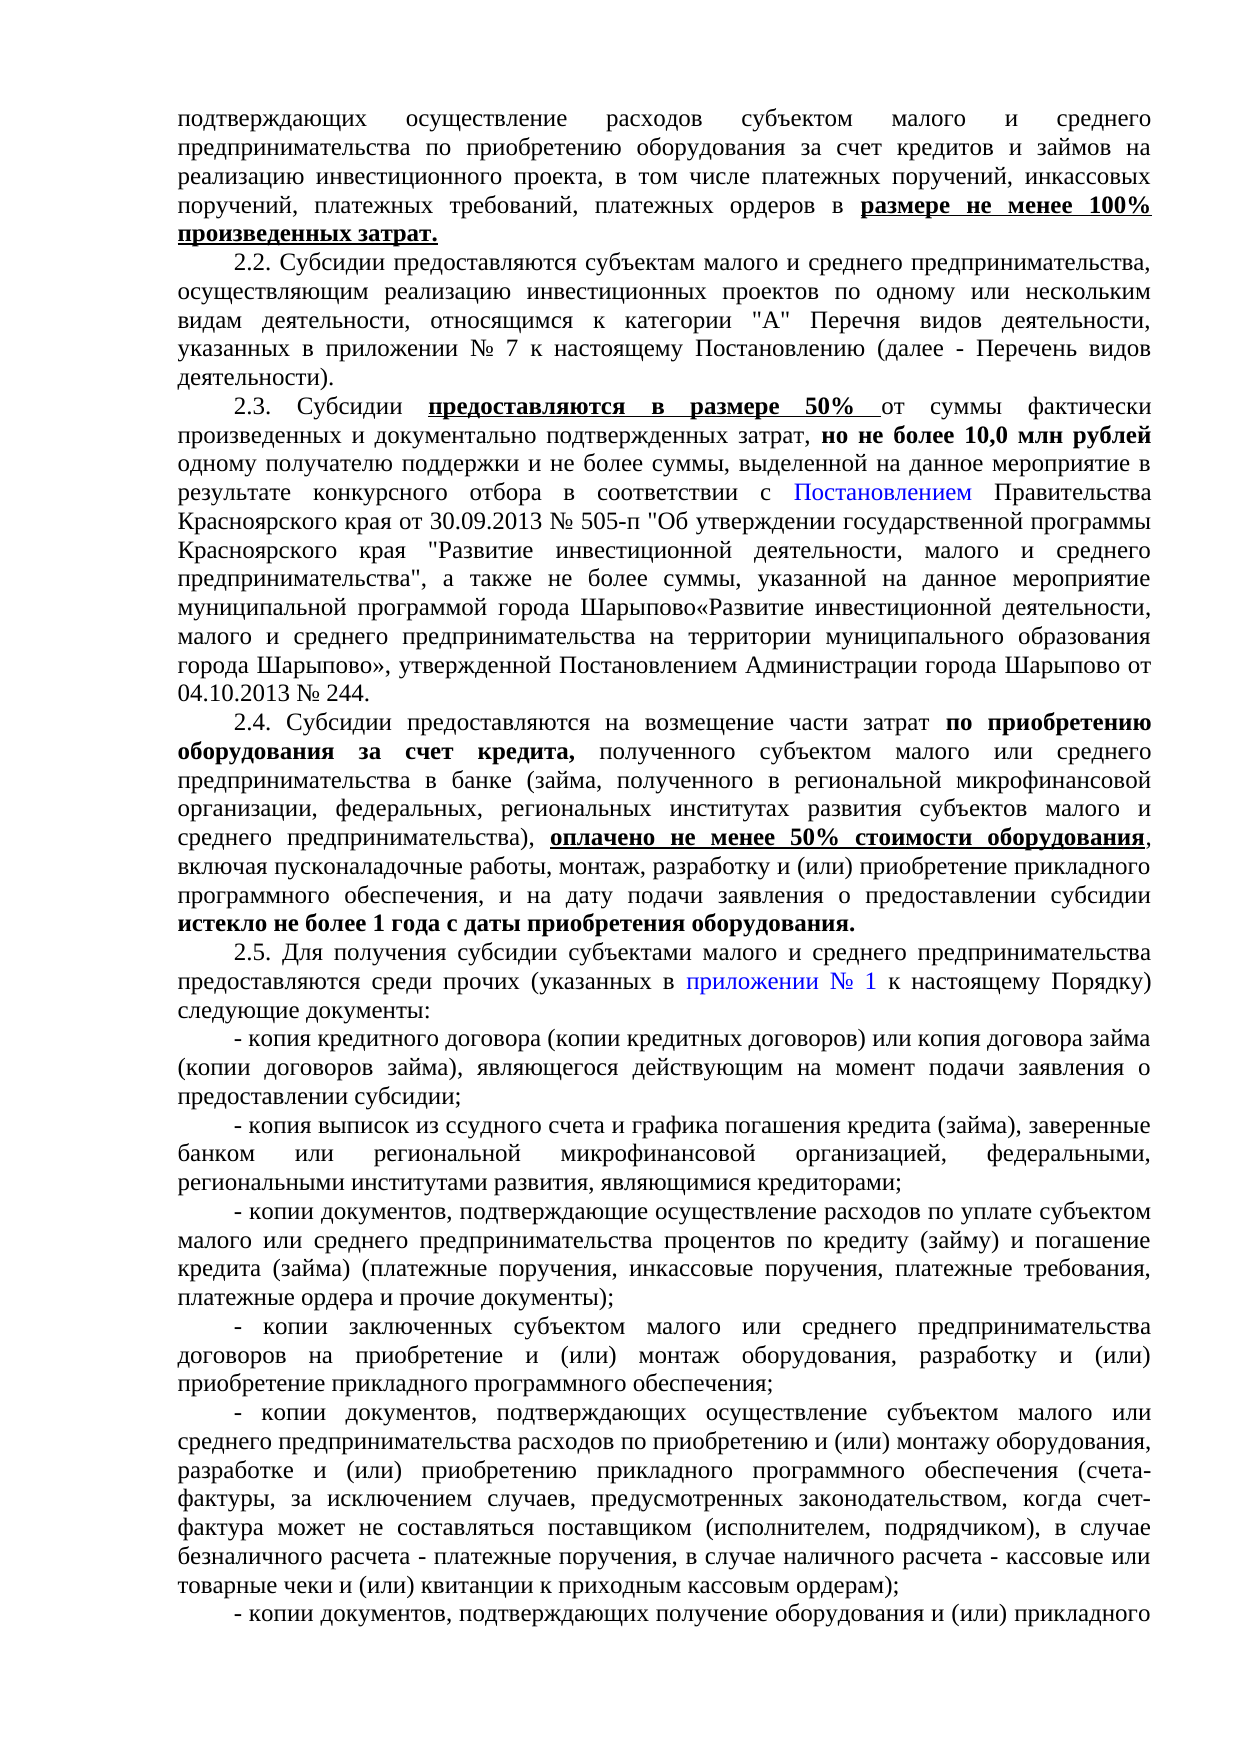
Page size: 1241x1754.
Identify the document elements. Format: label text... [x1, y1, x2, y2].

text 2.3. Субсидии предоставляются в размере 50% от суммы фактически произведенных и документально подтвержденных затрат, но не более 10,0 млн рублей одному получателю поддержки и не более суммы, выделенной на данное мероприятие в результате конкурсного отбора в соответствии с Постановлением Правительства Красноярского края от 30.09.2013 № 505-п "Об утверждении государственной программы Красноярского края "Развитие инвестиционной деятельности, малого и среднего предпринимательства", а также не более суммы, указанной на данное мероприятие муниципальной программой города Шарыпово«Развитие инвестиционной деятельности, малого и среднего предпринимательства на территории муниципального образования города Шарыпово», утвержденной Постановлением Администрации города Шарыпово от 04.10.2013 № 244. [177, 391, 1152, 707]
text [177, 103, 1152, 247]
text 2.5. Для получения субсидии субъектами малого и среднего предпринимательства предоставляются среди прочих (указанных в приложении № 1 к настоящему Порядку) следующие документы: [177, 937, 1152, 1023]
text 2.2. Субсидии предоставляются субъектам малого и среднего предпринимательства, осуществляющим реализацию инвестиционных проектов по одному или нескольким видам деятельности, относящимся к категории "А" Перечня видов деятельности, указанных в приложении № 7 к настоящему Постановлению (далее - Перечень видов деятельности). [177, 247, 1152, 391]
text - копия кредитного договора (копии кредитных договоров) или копия договора займа (копии договоров займа), являющегося действующим на момент подачи заявления о предоставлении субсидии; [177, 1023, 1152, 1110]
text - копия выписок из ссудного счета и графика погашения кредита (займа), заверенные банком или региональной микрофинансовой организацией, федеральными, региональными институтами развития, являющимися кредиторами; [177, 1110, 1152, 1196]
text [177, 1598, 1152, 1627]
text - копии документов, подтверждающие осуществление расходов по уплате субъектом малого или среднего предпринимательства процентов по кредиту (займу) и погашение кредита (займа) (платежные поручения, инкассовые поручения, платежные требования, платежные ордера и прочие документы); [177, 1196, 1152, 1311]
text - копии документов, подтверждающих осуществление субъектом малого или среднего предпринимательства расходов по приобретению и (или) монтажу оборудования, разработке и (или) приобретению прикладного программного обеспечения (счета-фактуры, за исключением случаев, предусмотренных законодательством, когда счет-фактура может не составляться поставщиком (исполнителем, подрядчиком), в случае безналичного расчета - платежные поручения, в случае наличного расчета - кассовые или товарные чеки и (или) квитанции к приходным кассовым ордерам); [177, 1397, 1152, 1598]
text 2.4. Субсидии предоставляются на возмещение части затрат по приобретению оборудования за счет кредита, полученного субъектом малого или среднего предпринимательства в банке (займа, полученного в региональной микрофинансовой организации, федеральных, региональных институтах развития субъектов малого и среднего предпринимательства), оплачено не менее 50% стоимости оборудования, включая пусконаладочные работы, монтаж, разработку и (или) приобретение прикладного программного обеспечения, и на дату подачи заявления о предоставлении субсидии истекло не более 1 года с даты приобретения оборудования. [177, 707, 1152, 937]
text - копии заключенных субъектом малого или среднего предпринимательства договоров на приобретение и (или) монтаж оборудования, разработку и (или) приобретение прикладного программного обеспечения; [177, 1311, 1152, 1397]
